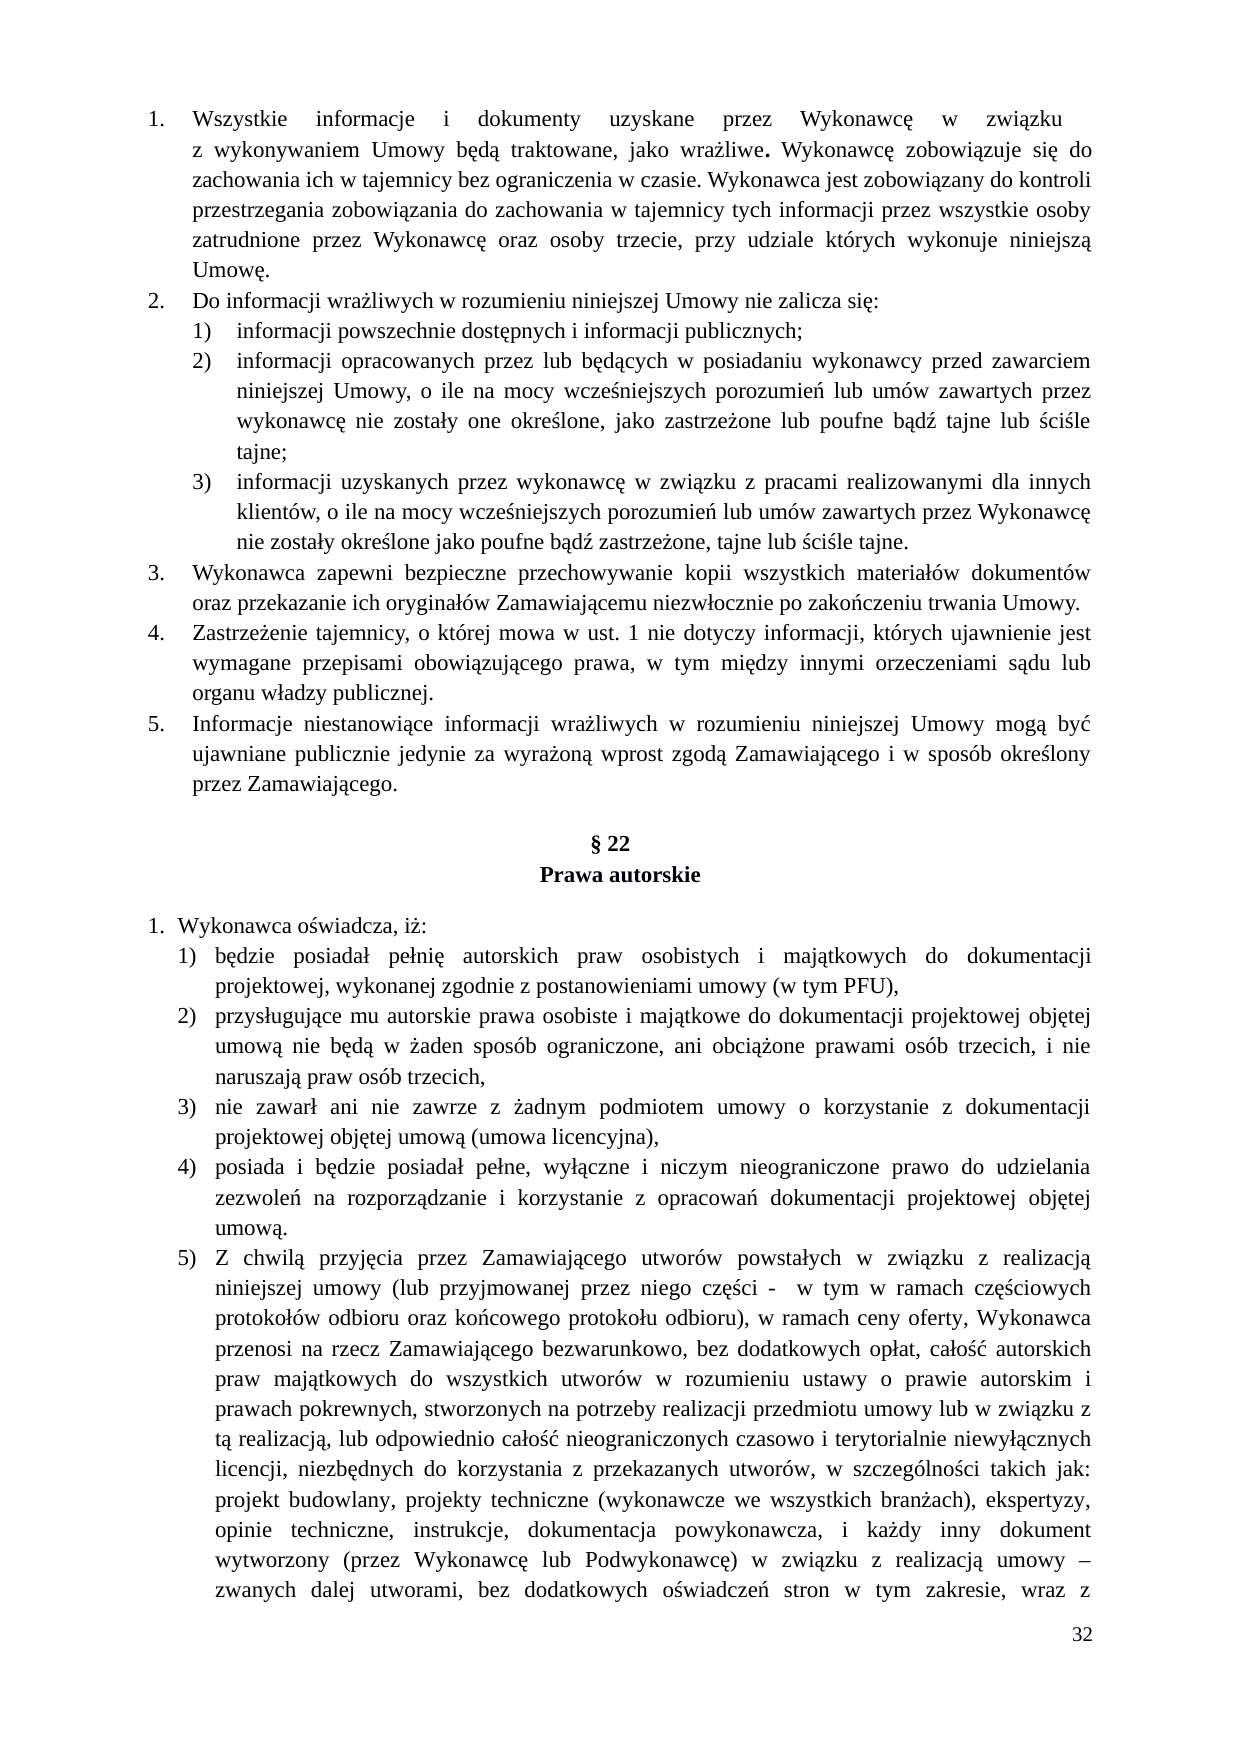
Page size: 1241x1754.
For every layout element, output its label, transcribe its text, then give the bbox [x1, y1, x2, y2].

list informacji opracowanych przez lub będących w posiadaniu wykonawcy przed zawarciem niniejszej Umowy, o ile na mocy wcześniejszych porozumień lub umów zawartych przez wykonawcę nie zostały one określone, jako zastrzeżone lub poufne bądź tajne lub ściśle tajne; [192, 347, 1092, 464]
text Prawa autorskie [148, 861, 1092, 887]
list będzie posiadał pełnię autorskich praw osobistych i majątkowych do dokumentacji projektowej, wykonanej zgodnie z postanowieniami umowy (w tym PFU), [177, 942, 1092, 998]
list przysługujące mu autorskie prawa osobiste i majątkowe do dokumentacji projektowej objętej umową nie będą w żaden sposób ograniczone, ani obciążone prawami osób trzecich, i nie naruszają praw osób trzecich, [177, 1002, 1092, 1089]
list Wykonawca zapewni bezpieczne przechowywanie kopii wszystkich materiałów dokumentów oraz przekazanie ich oryginałów Zamawiającemu niezwłocznie po zakończeniu trwania Umowy. [148, 559, 1092, 615]
list Zastrzeżenie tajemnicy, o której mowa w ust. 1 nie dotyczy informacji, których ujawnienie jest wymagane przepisami obowiązującego prawa, w tym między innymi orzeczeniami sądu lub organu władzy publicznej. [148, 619, 1092, 706]
list nie zawarł ani nie zawrze z żadnym podmiotem umowy o korzystanie z dokumentacji projektowej objętej umową (umowa licencyjna), [177, 1093, 1092, 1149]
text § 22 [518, 831, 1090, 857]
list Informacje niestanowiące informacji wrażliwych w rozumieniu niniejszej Umowy mogą być ujawniane publicznie jedynie za wyrażoną wprost zgodą Zamawiającego i w sposób określony przez Zamawiającego. [148, 710, 1092, 796]
list Wykonawca oświadcza, iż: [148, 912, 1092, 938]
list informacji powszechnie dostępnych i informacji publicznych; [192, 317, 1092, 343]
list posiada i będzie posiadał pełne, wyłączne i niczym nieograniczone prawo do udzielania zezwoleń na rozporządzanie i korzystanie z opracowań dokumentacji projektowej objętej umową. [177, 1153, 1092, 1240]
list Do informacji wrażliwych w rozumieniu niniejszej Umowy nie zalicza się: [148, 287, 1092, 313]
list Wszystkie informacje i dokumenty uzyskane przez Wykonawcę w związku z wykonywaniem Umowy będą traktowane, jako wrażliwe. Wykonawcę zobowiązuje się do zachowania ich w tajemnicy bez ograniczenia w czasie. Wykonawca jest zobowiązany do kontroli przestrzegania zobowiązania do zachowania w tajemnicy tych informacji przez wszystkie osoby zatrudnione przez Wykonawcę oraz osoby trzecie, przy udziale których wykonuje niniejszą Umowę. [148, 106, 1092, 283]
list informacji uzyskanych przez wykonawcę w związku z pracami realizowanymi dla innych klientów, o ile na mocy wcześniejszych porozumień lub umów zawartych przez Wykonawcę nie zostały określone jako poufne bądź zastrzeżone, tajne lub ściśle tajne. [192, 468, 1092, 555]
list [177, 1244, 1092, 1603]
